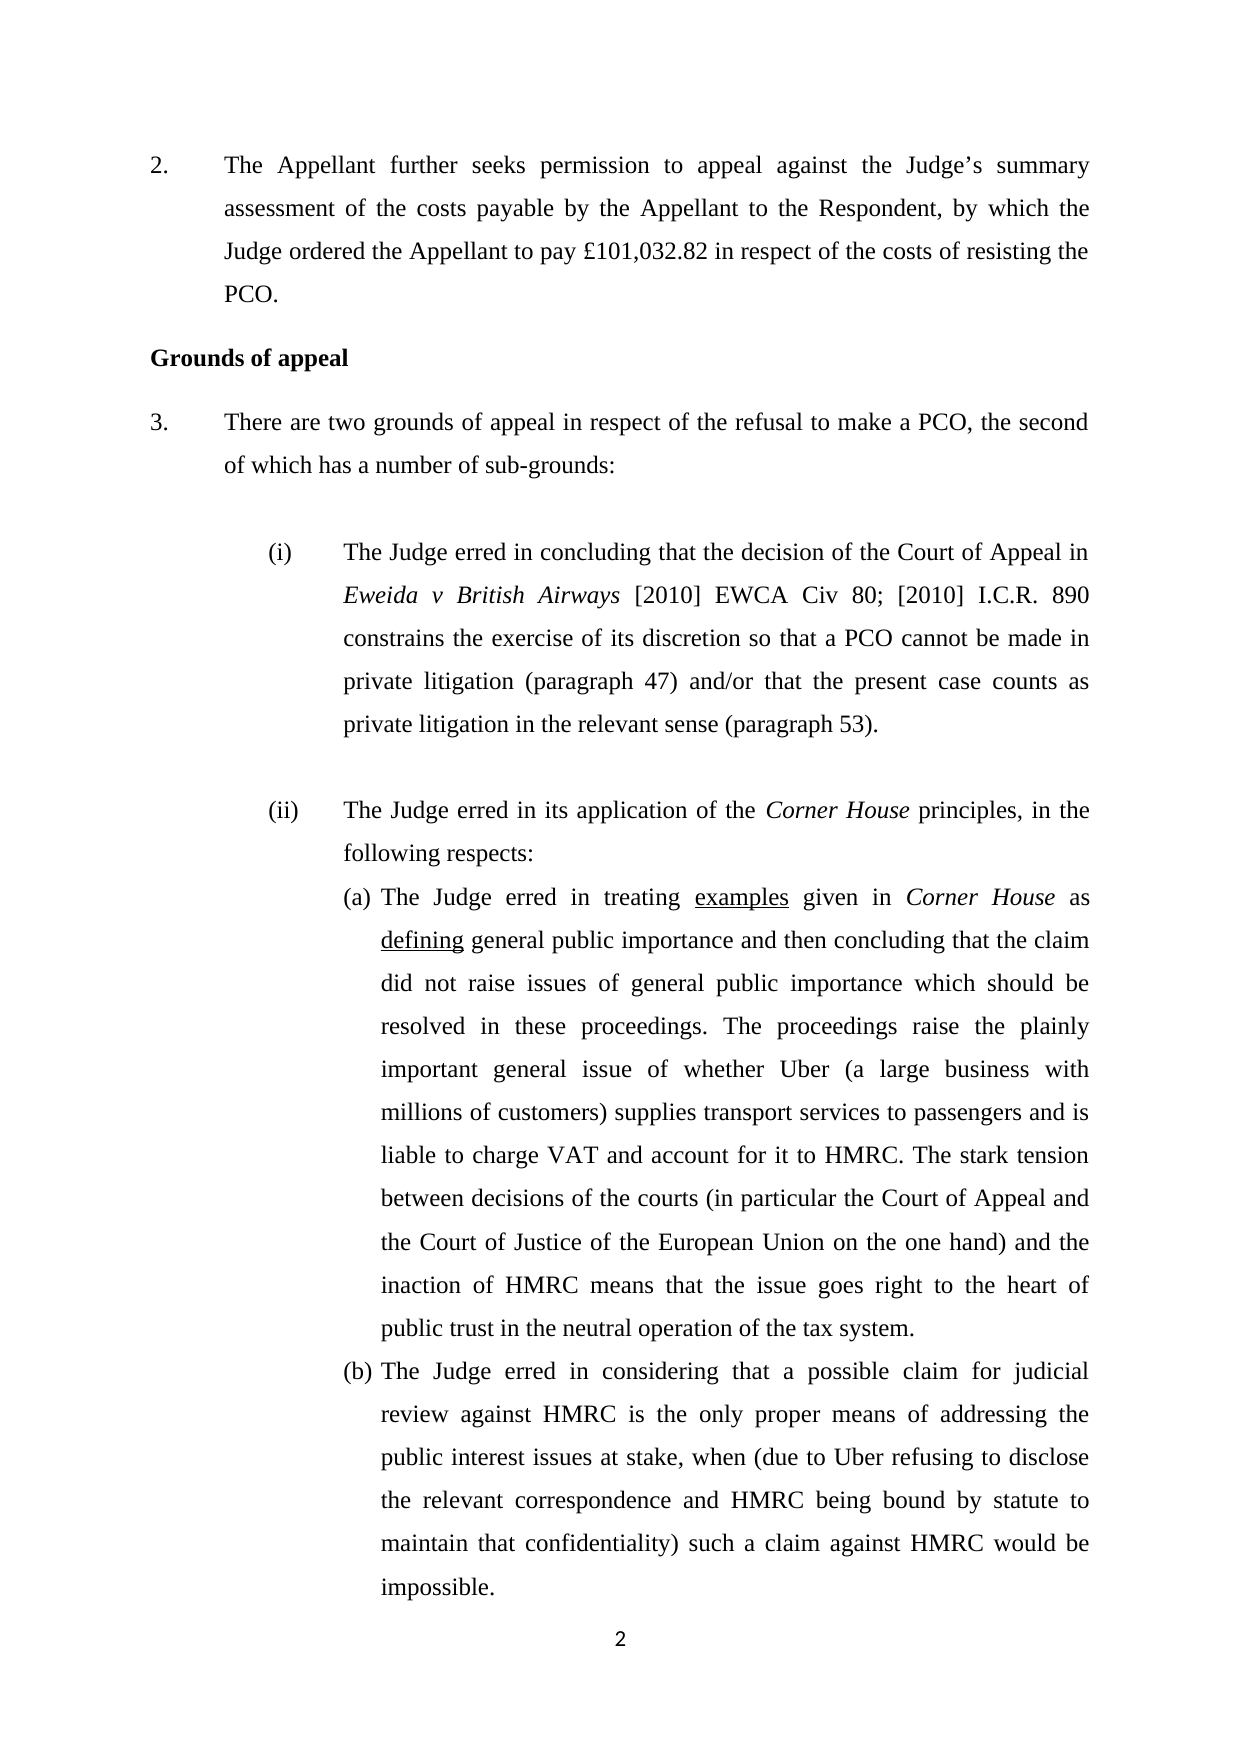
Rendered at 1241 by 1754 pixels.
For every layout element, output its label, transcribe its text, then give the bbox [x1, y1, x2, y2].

list The Judge erred in its application of the Corner House principles, in the following respects: [268, 795, 1090, 867]
list There are two grounds of appeal in respect of the refusal to make a PCO, the second of which has a number of sub-grounds: [150, 407, 1090, 479]
list The Judge erred in considering that a possible claim for judicial review against HMRC is the only proper means of addressing the public interest issues at stake, when (due to Uber refusing to disclose the relevant correspondence and HMRC being bound by statute to maintain that confidentiality) such a claim against HMRC would be impossible. [343, 1356, 1090, 1600]
list The Judge erred in concluding that the decision of the Court of Appeal in Eweida v British Airways [2010] EWCA Civ 80; [2010] I.C.R. 890 constrains the exercise of its discretion so that a PCO cannot be made in private litigation (paragraph 47) and/or that the present case counts as private litigation in the relevant sense (paragraph 53). [268, 537, 1090, 738]
list The Judge erred in treating examples given in Corner House as defining general public importance and then concluding that the claim did not raise issues of general public importance which should be resolved in these proceedings. The proceedings raise the plainly important general issue of whether Uber (a large business with millions of customers) supplies transport services to passengers and is liable to charge VAT and account for it to HMRC. The stark tension between decisions of the courts (in particular the Court of Appeal and the Court of Justice of the European Union on the one hand) and the inaction of HMRC means that the issue goes right to the heart of public trust in the neutral operation of the tax system. [343, 882, 1090, 1342]
list The Appellant further seeks permission to appeal against the Judge’s summary assessment of the costs payable by the Appellant to the Respondent, by which the Judge ordered the Appellant to pay £101,032.82 in respect of the costs of resisting the PCO. [150, 150, 1090, 308]
text Grounds of appeal [150, 343, 1090, 372]
